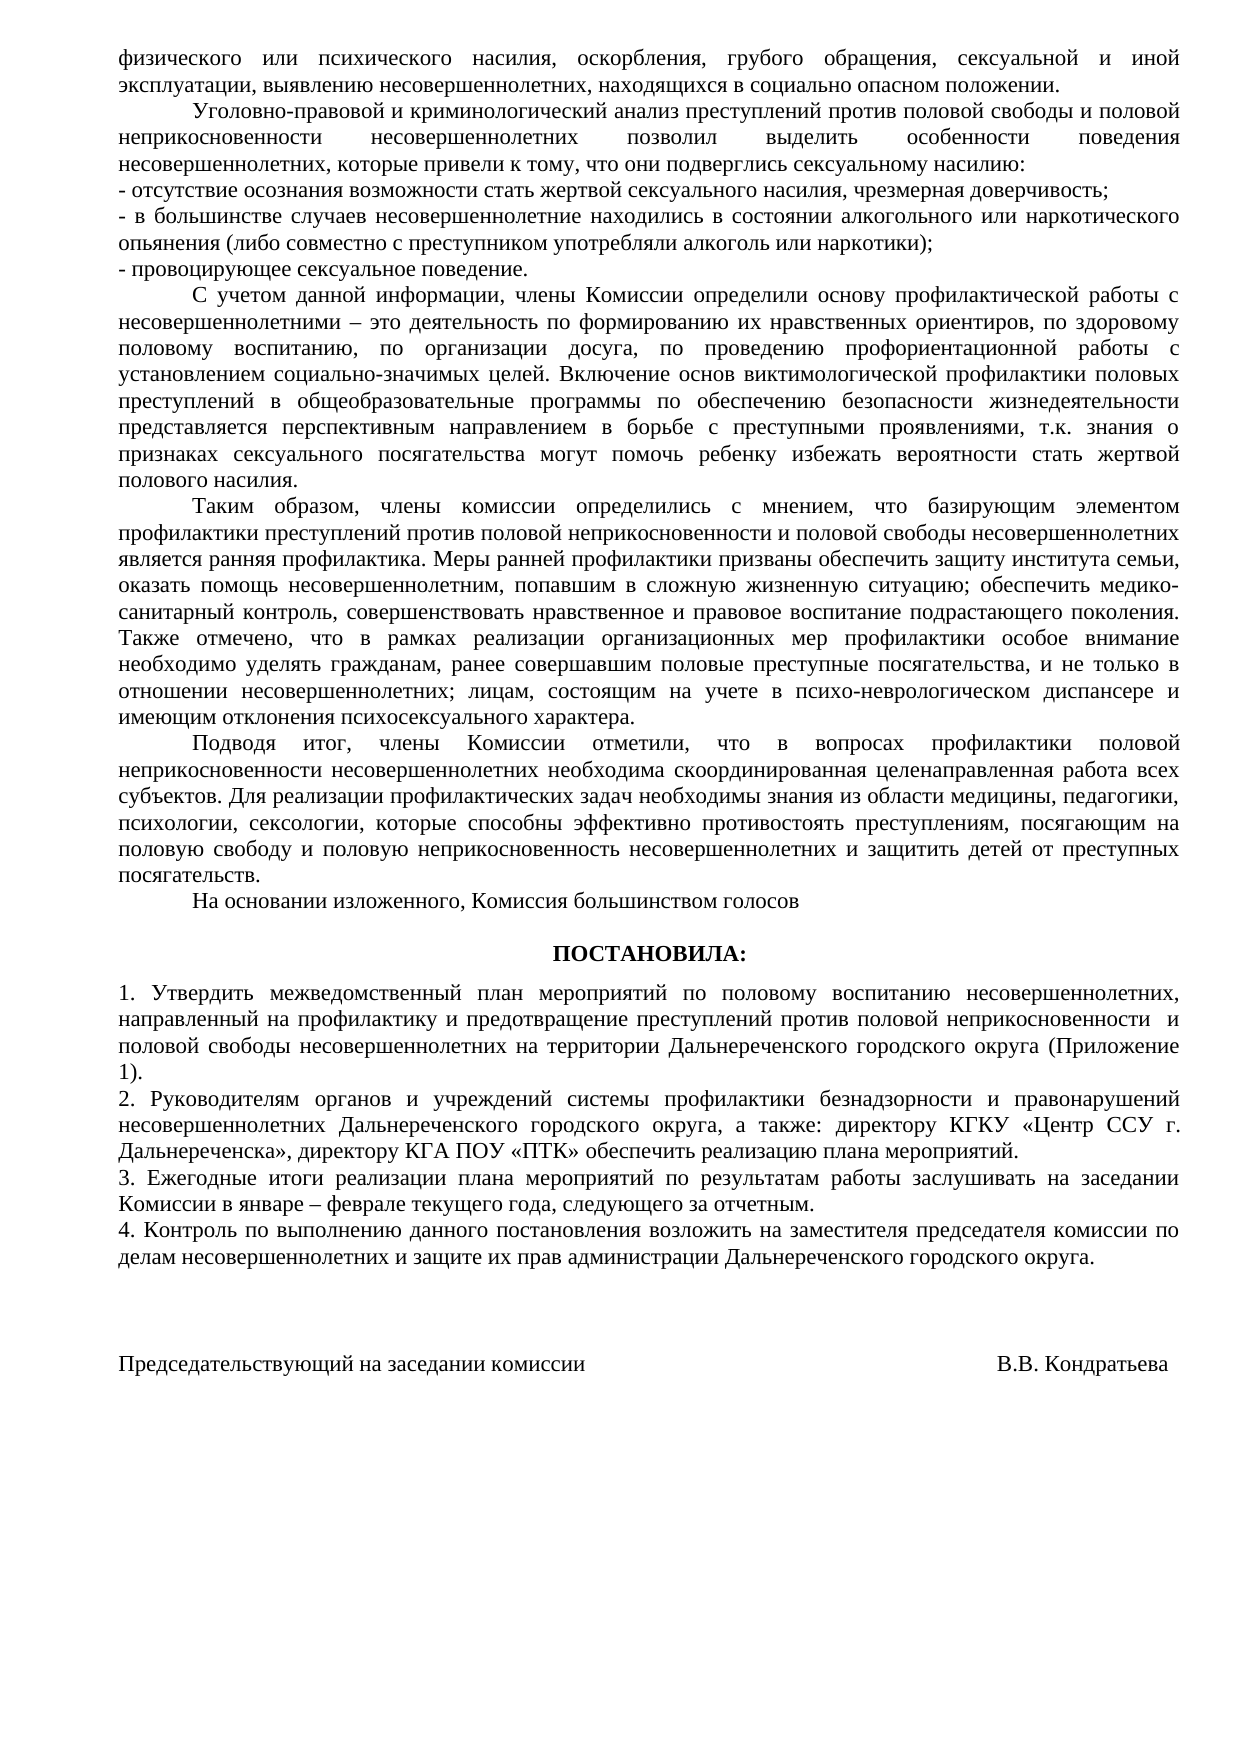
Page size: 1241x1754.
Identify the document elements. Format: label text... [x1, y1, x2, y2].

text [118, 44, 1181, 97]
text Таким образом, члены комиссии определились с мнением, что базирующим элементом профилактики преступлений против половой неприкосновенности и половой свободы несовершеннолетних является ранняя профилактика. Меры ранней профилактики призваны обеспечить защиту института семьи, оказать помощь несовершеннолетним, попавшим в сложную жизненную ситуацию; обеспечить медико-санитарный контроль, совершенствовать нравственное и правовое воспитание подрастающего поколения. Также отмечено, что в рамках реализации организационных мер профилактики особое внимание необходимо уделять гражданам, ранее совершавшим половые преступные посягательства, и не только в отношении несовершеннолетних; лицам, состоящим на учете в психо-неврологическом диспансере и имеющим отклонения психосексуального характера. [118, 492, 1181, 729]
text - в большинстве случаев несовершеннолетние находились в состоянии алкогольного или наркотического опьянения (либо совместно с преступником употребляли алкоголь или наркотики); [118, 202, 1181, 255]
text - провоцирующее сексуальное поведение. [118, 255, 1181, 281]
text Председательствующий на заседании комиссии В.В. Кондратьева [118, 1351, 1181, 1377]
text 4. Контроль по выполнению данного постановления возложить на заместителя председателя комиссии по делам несовершеннолетних и защите их прав администрации Дальнереченского городского округа. [118, 1216, 1181, 1269]
text ПОСТАНОВИЛА: [118, 940, 1181, 967]
text 2. Руководителям органов и учреждений системы профилактики безнадзорности и правонарушений несовершеннолетних Дальнереченского городского округа, а также: директору КГКУ «Центр ССУ г. Дальнереченска», директору КГА ПОУ «ПТК» обеспечить реализацию плана мероприятий. [118, 1084, 1181, 1164]
text 1. Утвердить межведомственный план мероприятий по половому воспитанию несовершеннолетних, направленный на профилактику и предотвращение преступлений против половой неприкосновенности и половой свободы несовершеннолетних на территории Дальнереченского городского округа (Приложение 1). [118, 979, 1181, 1084]
text На основании изложенного, Комиссия большинством голосов [118, 888, 1181, 914]
text Подводя итог, члены Комиссии отметили, что в вопросах профилактики половой неприкосновенности несовершеннолетних необходима скоординированная целенаправленная работа всех субъектов. Для реализации профилактических задач необходимы знания из области медицины, педагогики, психологии, сексологии, которые способны эффективно противостоять преступлениям, посягающим на половую свободу и половую неприкосновенность несовершеннолетних и защитить детей от преступных посягательств. [118, 729, 1181, 888]
text Уголовно-правовой и криминологический анализ преступлений против половой свободы и половой неприкосновенности несовершеннолетних позволил выделить особенности поведения несовершеннолетних, которые привели к тому, что они подверглись сексуальному насилию: [118, 97, 1181, 176]
text 3. Ежегодные итоги реализации плана мероприятий по результатам работы заслушивать на заседании Комиссии в январе – феврале текущего года, следующего за отчетным. [118, 1164, 1181, 1216]
text - отсутствие осознания возможности стать жертвой сексуального насилия, чрезмерная доверчивость; [118, 176, 1181, 202]
text С учетом данной информации, члены Комиссии определили основу профилактической работы с несовершеннолетними – это деятельность по формированию их нравственных ориентиров, по здоровому половому воспитанию, по организации досуга, по проведению профориентационной работы с установлением социально-значимых целей. Включение основ виктимологической профилактики половых преступлений в общеобразовательные программы по обеспечению безопасности жизнедеятельности представляется перспективным направлением в борьбе с преступными проявлениями, т.к. знания о признаках сексуального посягательства могут помочь ребенку избежать вероятности стать жертвой полового насилия. [118, 281, 1181, 492]
